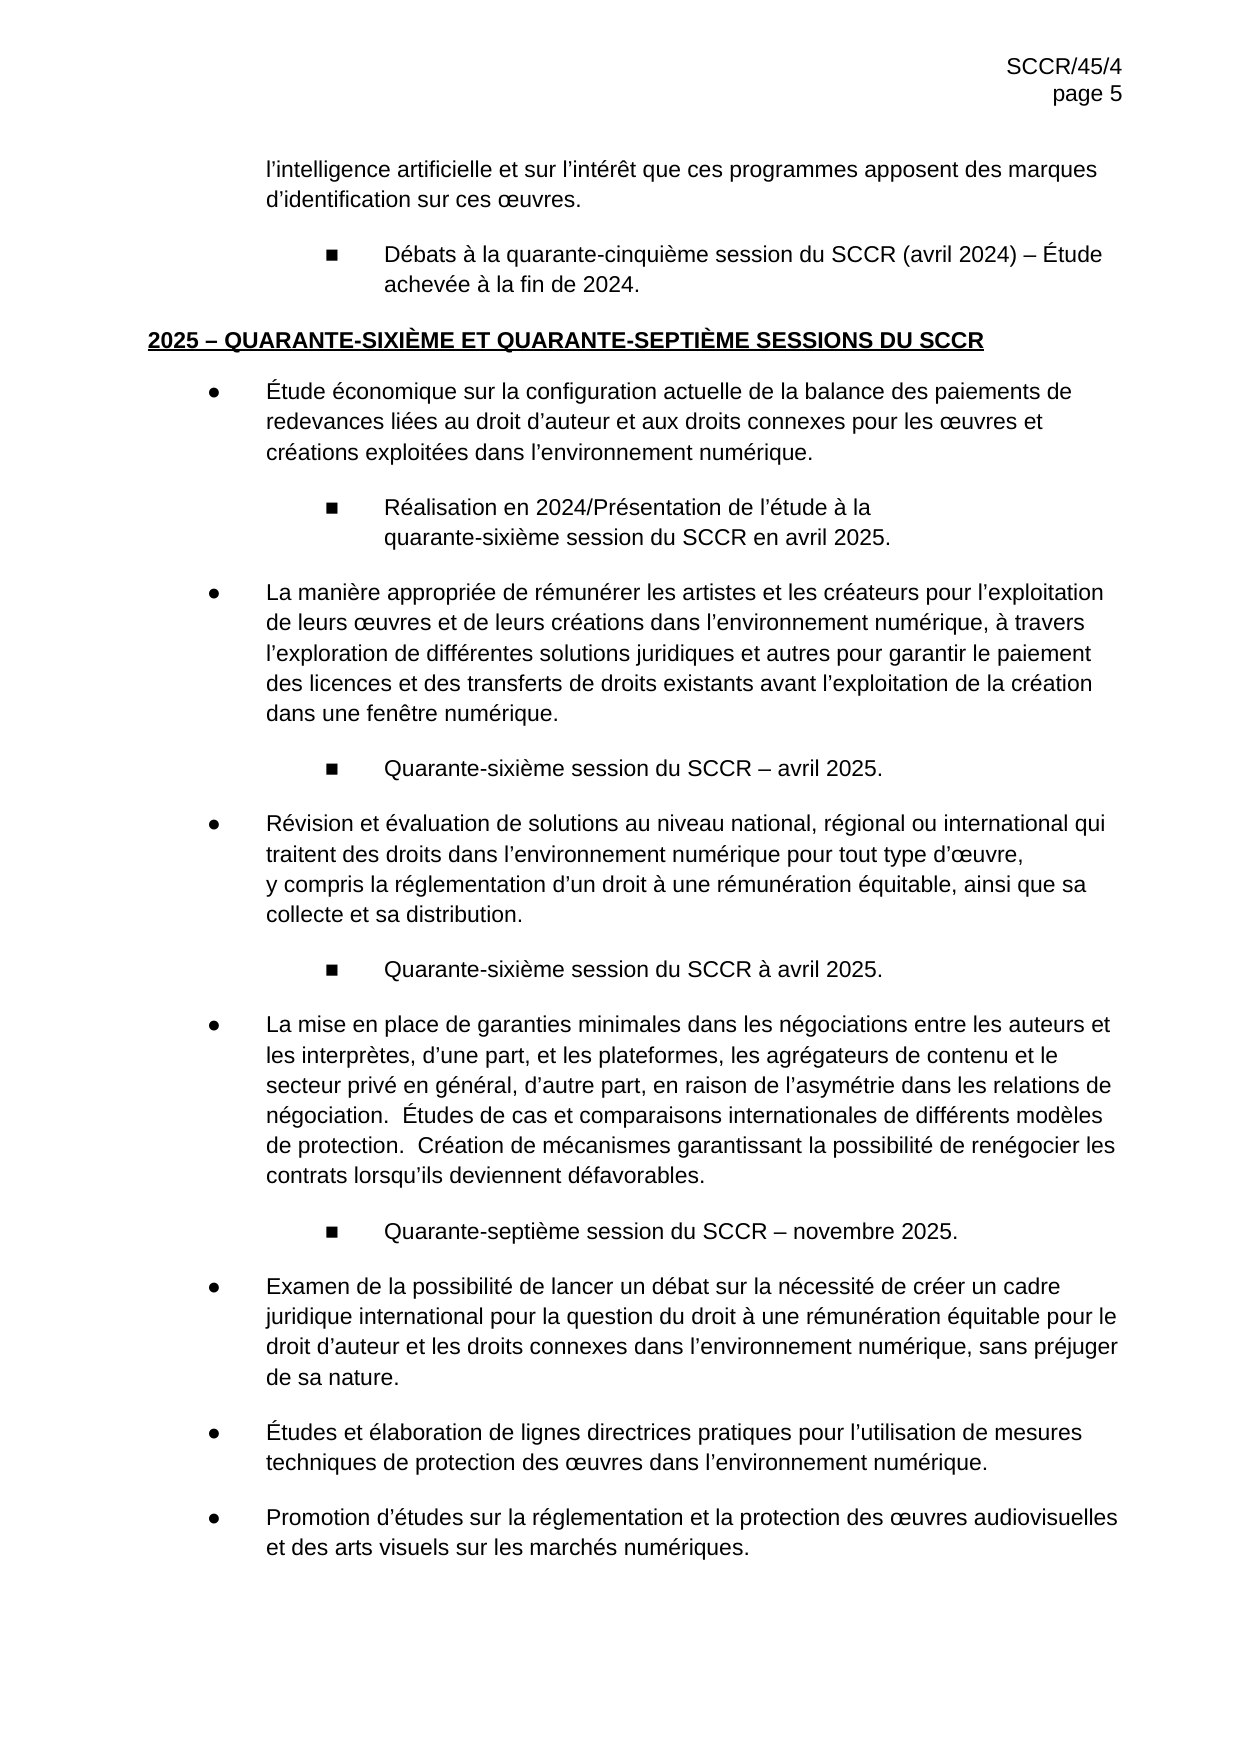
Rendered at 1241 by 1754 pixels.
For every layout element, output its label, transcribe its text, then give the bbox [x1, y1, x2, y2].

list La mise en place de garanties minimales dans les négociations entre les auteurs et les interprètes, d’une part, et les plateformes, les agrégateurs de contenu et le secteur privé en général, d’autre part, en raison de l’asymétrie dans les relations de négociation. Études de cas et comparaisons internationales de différents modèles de protection. Création de mécanismes garantissant la possibilité de renégocier les contrats lorsqu’ils deviennent défavorables. [207, 1011, 1122, 1189]
list Quarante-septième session du SCCR – novembre 2025. [325, 1218, 1122, 1244]
list Réalisation en 2024/Présentation de l’étude à la quarante-sixième session du SCCR en avril 2025. [325, 494, 1122, 550]
list Débats à la quarante-cinquième session du SCCR (avril 2024) – Étude achevée à la fin de 2024. [325, 241, 1122, 298]
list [207, 156, 1122, 212]
text 2025 – Quarante-sixième et quarante-septième sessions du SCCR [148, 327, 1122, 353]
list Quarante-sixième session du SCCR à avril 2025. [325, 956, 1122, 982]
list Quarante-sixième session du SCCR – avril 2025. [325, 755, 1122, 781]
list Examen de la possibilité de lancer un débat sur la nécessité de créer un cadre juridique international pour la question du droit à une rémunération équitable pour le droit d’auteur et les droits connexes dans l’environnement numérique, sans préjuger de sa nature. [207, 1273, 1122, 1390]
list Promotion d’études sur la réglementation et la protection des œuvres audiovisuelles et des arts visuels sur les marchés numériques. [207, 1504, 1122, 1561]
list Étude économique sur la configuration actuelle de la balance des paiements de redevances liées au droit d’auteur et aux droits connexes pour les œuvres et créations exploitées dans l’environnement numérique. [207, 378, 1122, 465]
list Études et élaboration de lignes directrices pratiques pour l’utilisation de mesures techniques de protection des œuvres dans l’environnement numérique. [207, 1419, 1122, 1475]
list Révision et évaluation de solutions au niveau national, régional ou international qui traitent des droits dans l’environnement numérique pour tout type d’œuvre, y compris la réglementation d’un droit à une rémunération équitable, ainsi que sa collecte et sa distribution. [207, 810, 1122, 927]
list La manière appropriée de rémunérer les artistes et les créateurs pour l’exploitation de leurs œuvres et de leurs créations dans l’environnement numérique, à travers l’exploration de différentes solutions juridiques et autres pour garantir le paiement des licences et des transferts de droits existants avant l’exploitation de la création dans une fenêtre numérique. [207, 579, 1122, 726]
